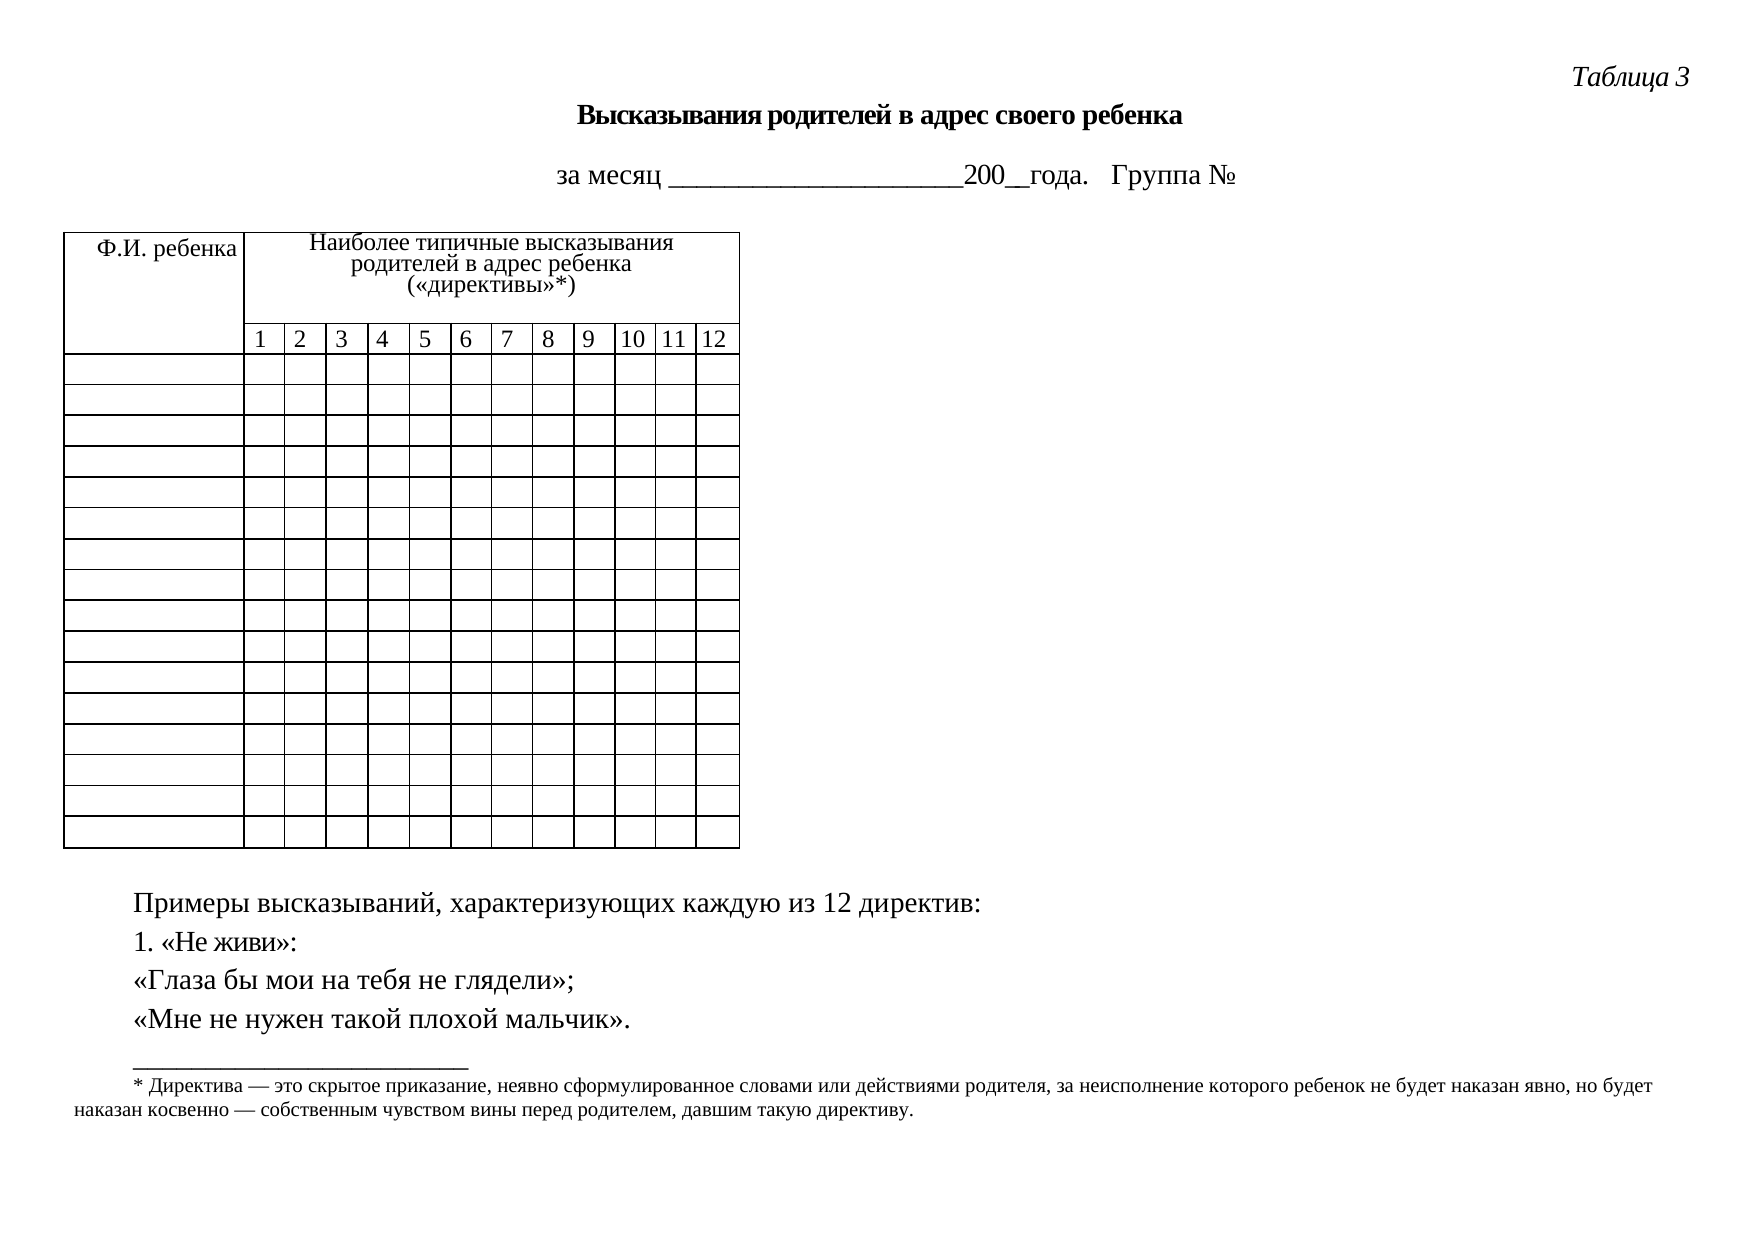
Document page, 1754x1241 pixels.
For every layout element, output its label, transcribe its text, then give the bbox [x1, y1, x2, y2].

table_cell [697, 694, 739, 723]
table_cell [452, 632, 491, 661]
table_cell [533, 416, 573, 445]
table_cell [575, 508, 614, 538]
table_cell [575, 447, 614, 476]
table_cell [492, 355, 532, 383]
table_cell [285, 817, 325, 847]
table_cell [410, 725, 450, 754]
table_cell [533, 632, 573, 661]
table_cell [369, 755, 409, 784]
table_cell [616, 694, 655, 723]
table_cell [410, 570, 450, 599]
table_cell [369, 385, 409, 414]
table_cell [616, 632, 655, 661]
table_cell [575, 478, 614, 507]
table_cell [369, 508, 409, 538]
table_cell [285, 416, 325, 445]
table_cell [327, 725, 367, 754]
table_cell [616, 478, 655, 507]
text _______________________ [74, 1039, 1698, 1073]
table_cell [533, 570, 573, 599]
table_cell [533, 478, 573, 507]
table_cell [285, 755, 325, 784]
table_cell [410, 755, 450, 784]
table_header Наиболее типичные высказывания родителей в адрес ребенка («директивы»*) [245, 233, 739, 322]
table_cell [410, 632, 450, 661]
table_cell [616, 755, 655, 784]
table_cell [575, 355, 614, 383]
table_cell [616, 725, 655, 754]
table_cell [65, 416, 243, 445]
table_cell [327, 478, 367, 507]
table_cell [616, 570, 655, 599]
table_cell [410, 786, 450, 815]
table_cell [697, 540, 739, 569]
table_cell [327, 817, 367, 847]
table_cell [697, 817, 739, 847]
table_cell [369, 817, 409, 847]
table_cell [65, 786, 243, 815]
table_cell [369, 355, 409, 383]
table_cell [575, 694, 614, 723]
table_cell [533, 786, 573, 815]
table_cell [616, 540, 655, 569]
table_cell [410, 694, 450, 723]
table_cell [452, 355, 491, 383]
table_cell [492, 755, 532, 784]
table_cell [285, 540, 325, 569]
table_cell [656, 508, 695, 538]
table_cell [327, 447, 367, 476]
table_cell [369, 416, 409, 445]
table_cell [65, 540, 243, 569]
table_cell [492, 540, 532, 569]
table_cell [533, 725, 573, 754]
table_cell [369, 786, 409, 815]
table_cell [410, 540, 450, 569]
table_cell [492, 663, 532, 692]
table_cell [452, 755, 491, 784]
table_cell [697, 570, 739, 599]
table_cell [616, 663, 655, 692]
table_cell [492, 725, 532, 754]
table_cell [327, 694, 367, 723]
table_cell [697, 725, 739, 754]
table_cell [656, 416, 695, 445]
table_cell [616, 817, 655, 847]
table_cell [492, 447, 532, 476]
table_cell [533, 355, 573, 383]
table_cell [656, 663, 695, 692]
table_cell [533, 540, 573, 569]
table_cell [369, 478, 409, 507]
table_cell [575, 755, 614, 784]
table_cell [65, 355, 243, 383]
table_cell [245, 540, 284, 569]
table_cell [410, 601, 450, 630]
table_cell [533, 601, 573, 630]
table_cell [575, 570, 614, 599]
table_cell [245, 601, 284, 630]
table_cell [369, 694, 409, 723]
table_cell [245, 632, 284, 661]
table_cell [410, 447, 450, 476]
table_cell [575, 817, 614, 847]
table_cell [410, 385, 450, 414]
table_cell [245, 355, 284, 383]
table_cell [697, 355, 739, 383]
table_cell [369, 632, 409, 661]
table_cell [452, 385, 491, 414]
table_cell [452, 601, 491, 630]
table_cell [656, 478, 695, 507]
table_cell [369, 663, 409, 692]
table_cell [285, 355, 325, 383]
table_cell [452, 817, 491, 847]
table_cell [492, 478, 532, 507]
table_cell [616, 355, 655, 383]
table_cell [245, 663, 284, 692]
table_cell [410, 817, 450, 847]
table_cell [369, 725, 409, 754]
table_cell [245, 570, 284, 599]
table_header Ф.И. ребенка [65, 233, 243, 353]
table_cell [697, 632, 739, 661]
table_cell [656, 786, 695, 815]
table_cell [533, 694, 573, 723]
table_cell [452, 416, 491, 445]
table_cell [245, 817, 284, 847]
table_cell [575, 725, 614, 754]
table_cell [575, 632, 614, 661]
table_cell [697, 478, 739, 507]
table_cell [245, 508, 284, 538]
table_cell [452, 570, 491, 599]
text за месяц 200 года. Группа № [94, 157, 1698, 191]
table_cell [327, 601, 367, 630]
table_cell [452, 663, 491, 692]
text «Глаза бы мои на тебя не глядели»; [74, 962, 1698, 996]
table_cell [369, 570, 409, 599]
table_cell [492, 416, 532, 445]
table_cell [656, 725, 695, 754]
table_cell [533, 663, 573, 692]
table_cell [65, 508, 243, 538]
table_cell [245, 416, 284, 445]
table_cell [492, 632, 532, 661]
table_cell [327, 570, 367, 599]
table_cell [285, 508, 325, 538]
table_cell [452, 447, 491, 476]
table_cell [65, 755, 243, 784]
table_cell [245, 725, 284, 754]
table_cell [575, 540, 614, 569]
table_cell [285, 601, 325, 630]
table_cell [65, 478, 243, 507]
table_cell [697, 786, 739, 815]
table_cell [616, 385, 655, 414]
table_cell [452, 540, 491, 569]
table_cell [285, 385, 325, 414]
table_cell [452, 725, 491, 754]
table_cell [452, 508, 491, 538]
table_cell [65, 725, 243, 754]
table_cell [492, 694, 532, 723]
table_cell [65, 817, 243, 847]
table_cell [65, 663, 243, 692]
table_cell [656, 570, 695, 599]
table_cell [285, 570, 325, 599]
table_cell [245, 385, 284, 414]
table_cell [492, 601, 532, 630]
table_cell [410, 663, 450, 692]
table_cell [533, 385, 573, 414]
table_cell [327, 632, 367, 661]
table_cell [65, 385, 243, 414]
table_cell [327, 786, 367, 815]
table_cell [656, 755, 695, 784]
text 1. «Не живи»: [74, 924, 1698, 957]
table_cell [65, 632, 243, 661]
table_cell [697, 508, 739, 538]
table_cell [697, 416, 739, 445]
table_cell [327, 540, 367, 569]
text Высказывания родителей в адрес своего ребенка [275, 103, 1485, 130]
table_cell [697, 663, 739, 692]
table_cell [492, 570, 532, 599]
table_cell [369, 601, 409, 630]
text «Мне не нужен такой плохой мальчик». [74, 1001, 1698, 1034]
table_cell [245, 694, 284, 723]
table_cell [327, 755, 367, 784]
table_cell [245, 447, 284, 476]
table_cell [65, 570, 243, 599]
table_cell [656, 694, 695, 723]
table_cell [492, 385, 532, 414]
table_cell [697, 755, 739, 784]
table_cell [575, 416, 614, 445]
table_cell [616, 508, 655, 538]
text * Директива — это скрытое приказание, неявно сформулированное словами или действиями родителя, за неисполнение которого ребенок не будет наказан явно, но будет наказан косвенно — собственным чувством вины перед родителем, давшим такую директиву. [74, 1073, 1698, 1121]
table_cell [616, 786, 655, 815]
table_cell [656, 447, 695, 476]
table_cell [327, 385, 367, 414]
table_cell [533, 755, 573, 784]
table_cell [575, 385, 614, 414]
table_cell [369, 447, 409, 476]
table_cell [285, 694, 325, 723]
table_cell [410, 508, 450, 538]
table_cell [616, 601, 655, 630]
table_cell [285, 632, 325, 661]
table_cell [285, 663, 325, 692]
table_cell [245, 478, 284, 507]
table_cell [533, 447, 573, 476]
text Примеры высказываний, характеризующих каждую из 12 директив: [59, 885, 1698, 919]
text Таблица 3 [59, 59, 1693, 93]
table_cell [327, 663, 367, 692]
table_cell [616, 416, 655, 445]
table_cell [575, 663, 614, 692]
table_cell [452, 694, 491, 723]
table_cell [65, 694, 243, 723]
table_cell [533, 508, 573, 538]
table_cell [656, 632, 695, 661]
table_cell [656, 355, 695, 383]
table_cell [285, 478, 325, 507]
table_cell [327, 355, 367, 383]
table_cell [65, 447, 243, 476]
table_cell [697, 601, 739, 630]
table_cell [492, 817, 532, 847]
table_cell [369, 540, 409, 569]
table_cell [245, 755, 284, 784]
table_cell [285, 786, 325, 815]
table_cell [410, 416, 450, 445]
table_cell [285, 725, 325, 754]
table_cell [327, 416, 367, 445]
table_cell [410, 355, 450, 383]
table_cell [327, 508, 367, 538]
table_cell [492, 508, 532, 538]
table_cell [656, 540, 695, 569]
table_cell [410, 478, 450, 507]
table_cell [656, 385, 695, 414]
table_cell [65, 601, 243, 630]
table_cell [697, 385, 739, 414]
table_cell [656, 601, 695, 630]
table_cell [533, 817, 573, 847]
table_cell [616, 447, 655, 476]
table_cell [697, 447, 739, 476]
table_cell [285, 447, 325, 476]
table_cell [492, 786, 532, 815]
table_cell [575, 786, 614, 815]
table_cell [656, 817, 695, 847]
table_cell [575, 601, 614, 630]
table_cell [245, 786, 284, 815]
table_cell [452, 478, 491, 507]
table_cell [452, 786, 491, 815]
